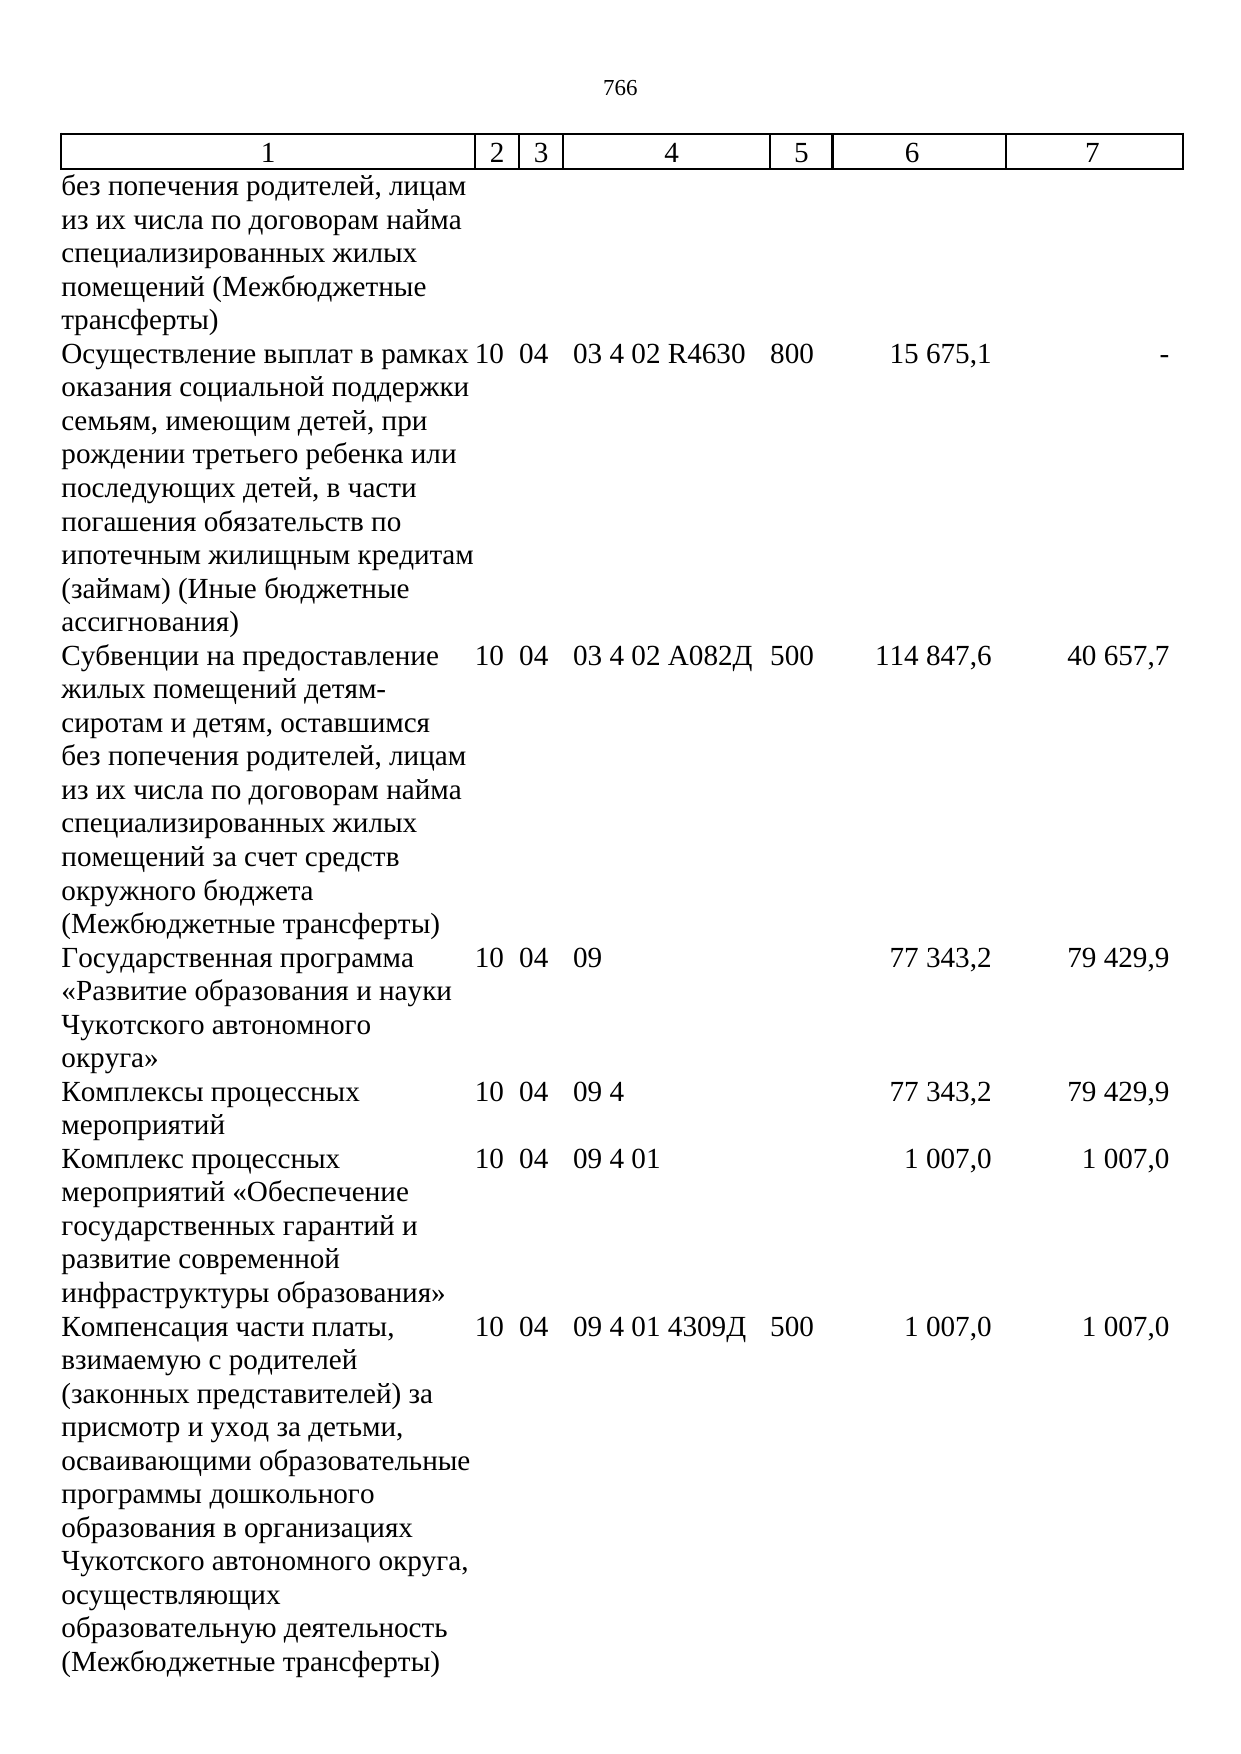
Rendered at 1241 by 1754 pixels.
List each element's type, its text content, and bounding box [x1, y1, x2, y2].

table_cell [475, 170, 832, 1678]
table_header 6 [834, 135, 1005, 168]
table_header 1 [62, 135, 474, 168]
table_header 2 [476, 135, 518, 168]
table_header 3 [520, 135, 562, 168]
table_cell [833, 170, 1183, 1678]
table_header 5 [771, 135, 831, 168]
table_header 4 [564, 135, 769, 168]
table_header 7 [1007, 135, 1182, 168]
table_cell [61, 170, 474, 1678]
